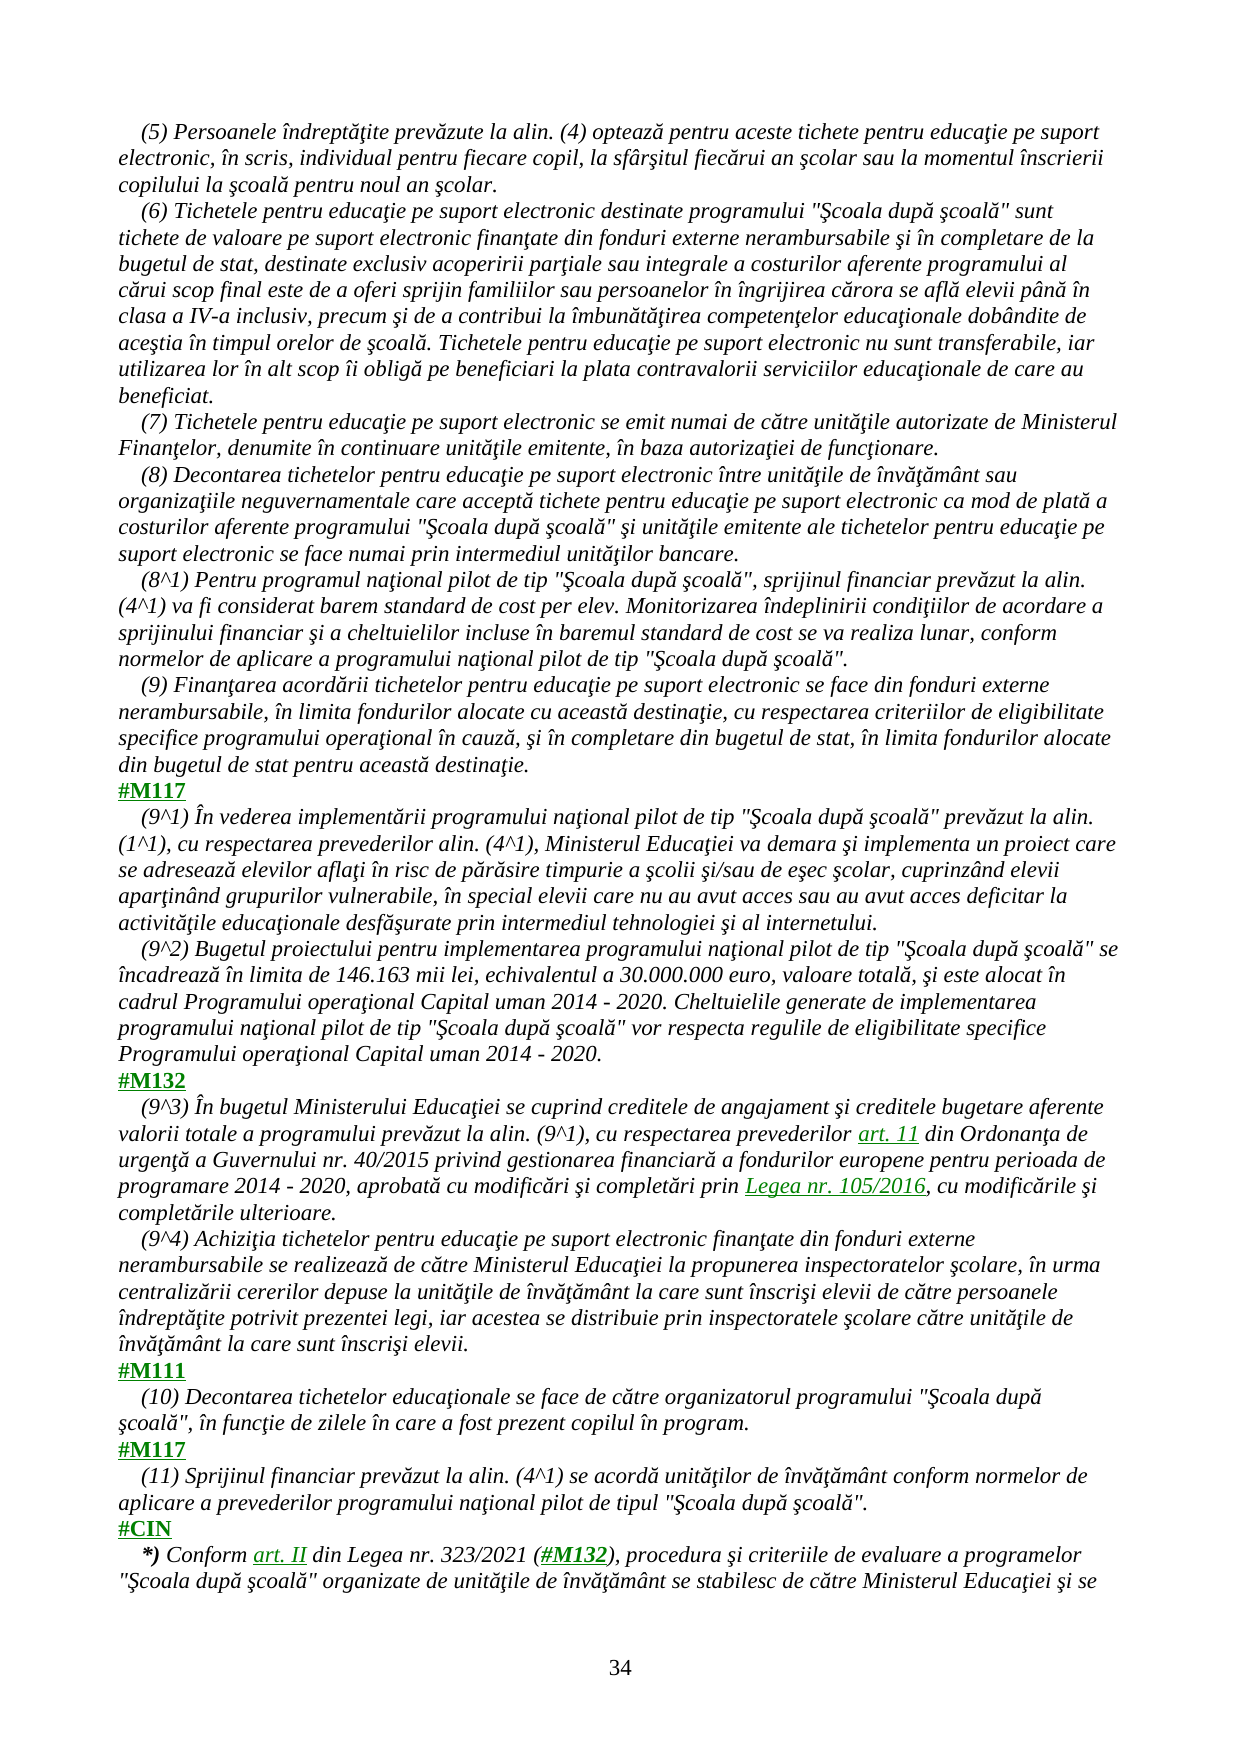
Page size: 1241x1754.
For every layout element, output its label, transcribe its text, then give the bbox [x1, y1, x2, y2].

text (9) Finanţarea acordării tichetelor pentru educaţie pe suport electronic se face din fonduri externe nerambursabile, în limita fondurilor alocate cu această destinaţie, cu respectarea criteriilor de eligibilitate specifice programului operaţional în cauză, şi în completare din bugetul de stat, în limita fondurilor alocate din bugetul de stat pentru această destinaţie. [118, 672, 1122, 777]
text (5) Persoanele îndreptăţite prevăzute la alin. (4) optează pentru aceste tichete pentru educaţie pe suport electronic, în scris, individual pentru fiecare copil, la sfârşitul fiecărui an şcolar sau la momentul înscrierii copilului la şcoală pentru noul an şcolar. [118, 118, 1122, 197]
text #M132 [118, 1067, 1122, 1093]
text (6) Tichetele pentru educaţie pe suport electronic destinate programului "Şcoala după şcoală" sunt tichete de valoare pe suport electronic finanţate din fonduri externe nerambursabile şi în completare de la bugetul de stat, destinate exclusiv acoperirii parţiale sau integrale a costurilor aferente programului al cărui scop final este de a oferi sprijin familiilor sau persoanelor în îngrijirea cărora se află elevii până în clasa a IV-a inclusiv, precum şi de a contribui la îmbunătăţirea competenţelor educaţionale dobândite de aceştia în timpul orelor de şcoală. Tichetele pentru educaţie pe suport electronic nu sunt transferabile, iar utilizarea lor în alt scop îi obligă pe beneficiari la plata contravalorii serviciilor educaţionale de care au beneficiat. [118, 197, 1122, 408]
text (9^3) În bugetul Ministerului Educaţiei se cuprind creditele de angajament şi creditele bugetare aferente valorii totale a programului prevăzut la alin. (9^1), cu respectarea prevederilor art. 11 din Ordonanţa de urgenţă a Guvernului nr. 40/2015 privind gestionarea financiară a fondurilor europene pentru perioada de programare 2014 - 2020, aprobată cu modificări şi completări prin Legea nr. 105/2016, cu modificările şi completările ulterioare. [118, 1093, 1122, 1225]
text (9^4) Achiziţia tichetelor pentru educaţie pe suport electronic finanţate din fonduri externe nerambursabile se realizează de către Ministerul Educaţiei la propunerea inspectoratelor şcolare, în urma centralizării cererilor depuse la unităţile de învăţământ la care sunt înscrişi elevii de către persoanele îndreptăţite potrivit prezentei legi, iar acestea se distribuie prin inspectoratele şcolare către unităţile de învăţământ la care sunt înscrişi elevii. [118, 1225, 1122, 1357]
text #M117 [118, 777, 1122, 803]
text #CIN [118, 1515, 1122, 1541]
text #M117 [118, 1436, 1122, 1462]
text (7) Tichetele pentru educaţie pe suport electronic se emit numai de către unităţile autorizate de Ministerul Finanţelor, denumite în continuare unităţile emitente, în baza autorizaţiei de funcţionare. [118, 408, 1122, 461]
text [118, 1541, 1122, 1594]
text (9^1) În vederea implementării programului naţional pilot de tip "Şcoala după şcoală" prevăzut la alin. (1^1), cu respectarea prevederilor alin. (4^1), Ministerul Educaţiei va demara şi implementa un proiect care se adresează elevilor aflaţi în risc de părăsire timpurie a şcolii şi/sau de eşec şcolar, cuprinzând elevii aparţinând grupurilor vulnerabile, în special elevii care nu au avut acces sau au avut acces deficitar la activităţile educaţionale desfăşurate prin intermediul tehnologiei şi al internetului. [118, 803, 1122, 935]
text (10) Decontarea tichetelor educaţionale se face de către organizatorul programului "Şcoala după şcoală", în funcţie de zilele în care a fost prezent copilul în program. [118, 1383, 1122, 1436]
text #M111 [118, 1357, 1122, 1383]
text (9^2) Bugetul proiectului pentru implementarea programului naţional pilot de tip "Şcoala după şcoală" se încadrează în limita de 146.163 mii lei, echivalentul a 30.000.000 euro, valoare totală, şi este alocat în cadrul Programului operaţional Capital uman 2014 - 2020. Cheltuielile generate de implementarea programului naţional pilot de tip "Şcoala după şcoală" vor respecta regulile de eligibilitate specifice Programului operaţional Capital uman 2014 - 2020. [118, 935, 1122, 1067]
text (8^1) Pentru programul naţional pilot de tip "Şcoala după şcoală", sprijinul financiar prevăzut la alin. (4^1) va fi considerat barem standard de cost per elev. Monitorizarea îndeplinirii condiţiilor de acordare a sprijinului financiar şi a cheltuielilor incluse în baremul standard de cost se va realiza lunar, conform normelor de aplicare a programului naţional pilot de tip "Şcoala după şcoală". [118, 566, 1122, 672]
text (11) Sprijinul financiar prevăzut la alin. (4^1) se acordă unităţilor de învăţământ conform normelor de aplicare a prevederilor programului naţional pilot de tipul "Şcoala după şcoală". [118, 1462, 1122, 1515]
text (8) Decontarea tichetelor pentru educaţie pe suport electronic între unităţile de învăţământ sau organizaţiile neguvernamentale care acceptă tichete pentru educaţie pe suport electronic ca mod de plată a costurilor aferente programului "Şcoala după şcoală" şi unităţile emitente ale tichetelor pentru educaţie pe suport electronic se face numai prin intermediul unităţilor bancare. [118, 461, 1122, 566]
